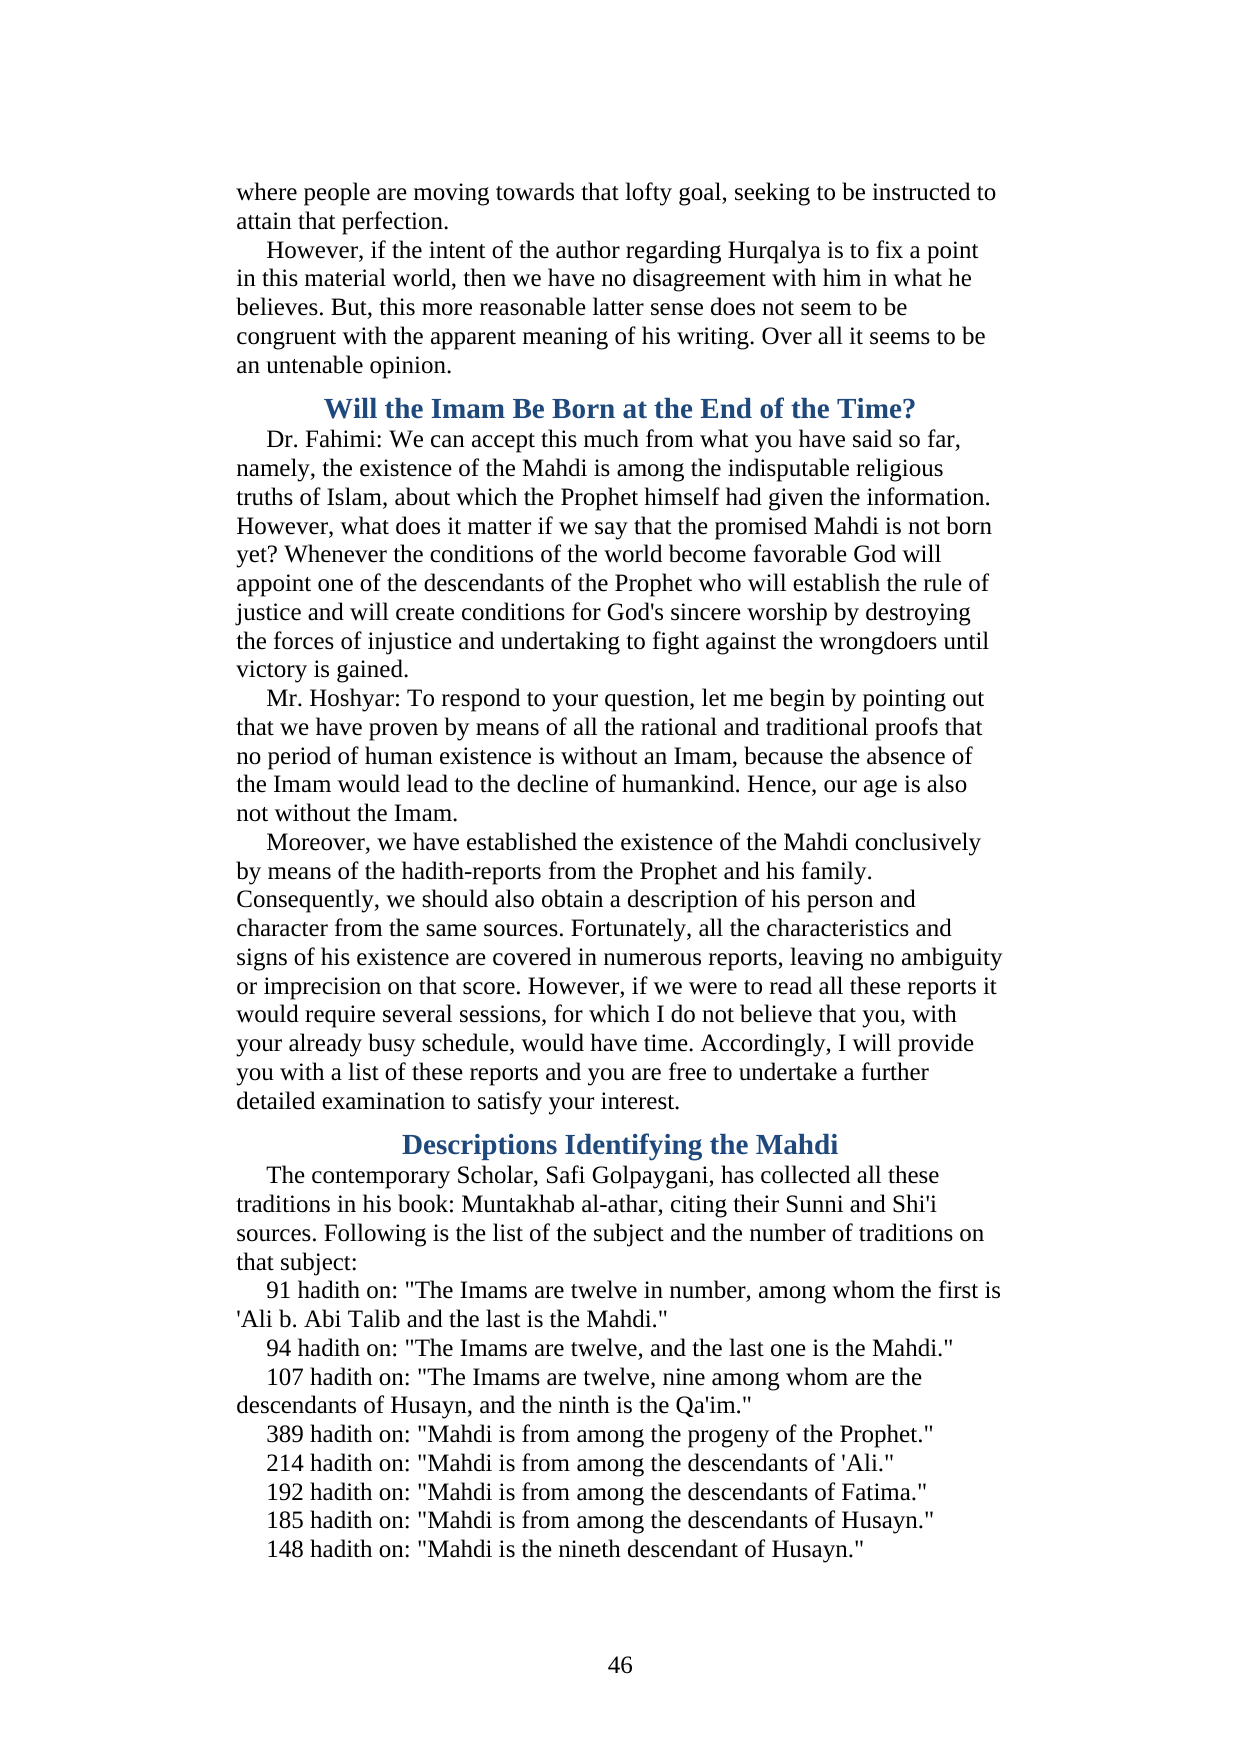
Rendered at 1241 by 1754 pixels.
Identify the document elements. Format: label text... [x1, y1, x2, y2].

text 389 hadith on: "Mahdi is from among the progeny of the Prophet." [236, 1419, 1004, 1448]
text 91 hadith on: "The Imams are twelve in number, among whom the first is 'Ali b. Abi Talib and the last is the Mahdi." [236, 1276, 1004, 1333]
subtitle Descriptions Identifying the Mahdi [236, 1127, 1004, 1161]
text 94 hadith on: "The Imams are twelve, and the last one is the Mahdi." [236, 1333, 1004, 1362]
subtitle Will the Imam Be Born at the End of the Time? [236, 391, 1004, 424]
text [236, 177, 1004, 235]
text 107 hadith on: "The Imams are twelve, nine among whom are the descendants of Husayn, and the ninth is the Qa'im." [236, 1362, 1004, 1419]
text Dr. Fahimi: We can accept this much from what you have said so far, namely, the existence of the Mahdi is among the indisputable religious truths of Islam, about which the Prophet himself had given the information. However, what does it matter if we say that the promised Mahdi is not born yet? Whenever the conditions of the world become favorable God will appoint one of the descendants of the Prophet who will establish the rule of justice and will create conditions for God's sincere worship by destroying the forces of injustice and undertaking to fight against the wrongdoers until victory is gained. [236, 424, 1004, 683]
text Moreover, we have established the existence of the Mahdi conclusively by means of the hadith-reports from the Prophet and his family. Consequently, we should also obtain a description of his person and character from the same sources. Fortunately, all the characteristics and signs of his existence are covered in numerous reports, leaving no ambiguity or imprecision on that score. However, if we were to read all these reports it would require several sessions, for which I do not believe that you, with your already busy schedule, would have time. Accordingly, I will provide you with a list of these reports and you are free to undertake a further detailed examination to satisfy your interest. [236, 827, 1004, 1114]
text 148 hadith on: "Mahdi is the nineth descendant of Husayn." [236, 1534, 1004, 1563]
text 192 hadith on: "Mahdi is from among the descendants of Fatima." [236, 1477, 1004, 1506]
text However, if the intent of the author regarding Hurqalya is to fix a point in this material world, then we have no disagreement with him in what he believes. But, this more reasonable latter sense does not seem to be congruent with the apparent meaning of his writing. Over all it seems to be an untenable opinion. [236, 235, 1004, 378]
text The contemporary Scholar, Safi Golpaygani, has collected all these traditions in his book: Muntakhab al-athar, citing their Sunni and Shi'i sources. Following is the list of the subject and the number of traditions on that subject: [236, 1161, 1004, 1276]
text 185 hadith on: "Mahdi is from among the descendants of Husayn." [236, 1506, 1004, 1534]
text 214 hadith on: "Mahdi is from among the descendants of 'Ali." [236, 1448, 1004, 1477]
text Mr. Hoshyar: To respond to your question, let me begin by pointing out that we have proven by means of all the rational and traditional proofs that no period of human existence is without an Imam, because the absence of the Imam would lead to the decline of humankind. Hence, our age is also not without the Imam. [236, 683, 1004, 827]
